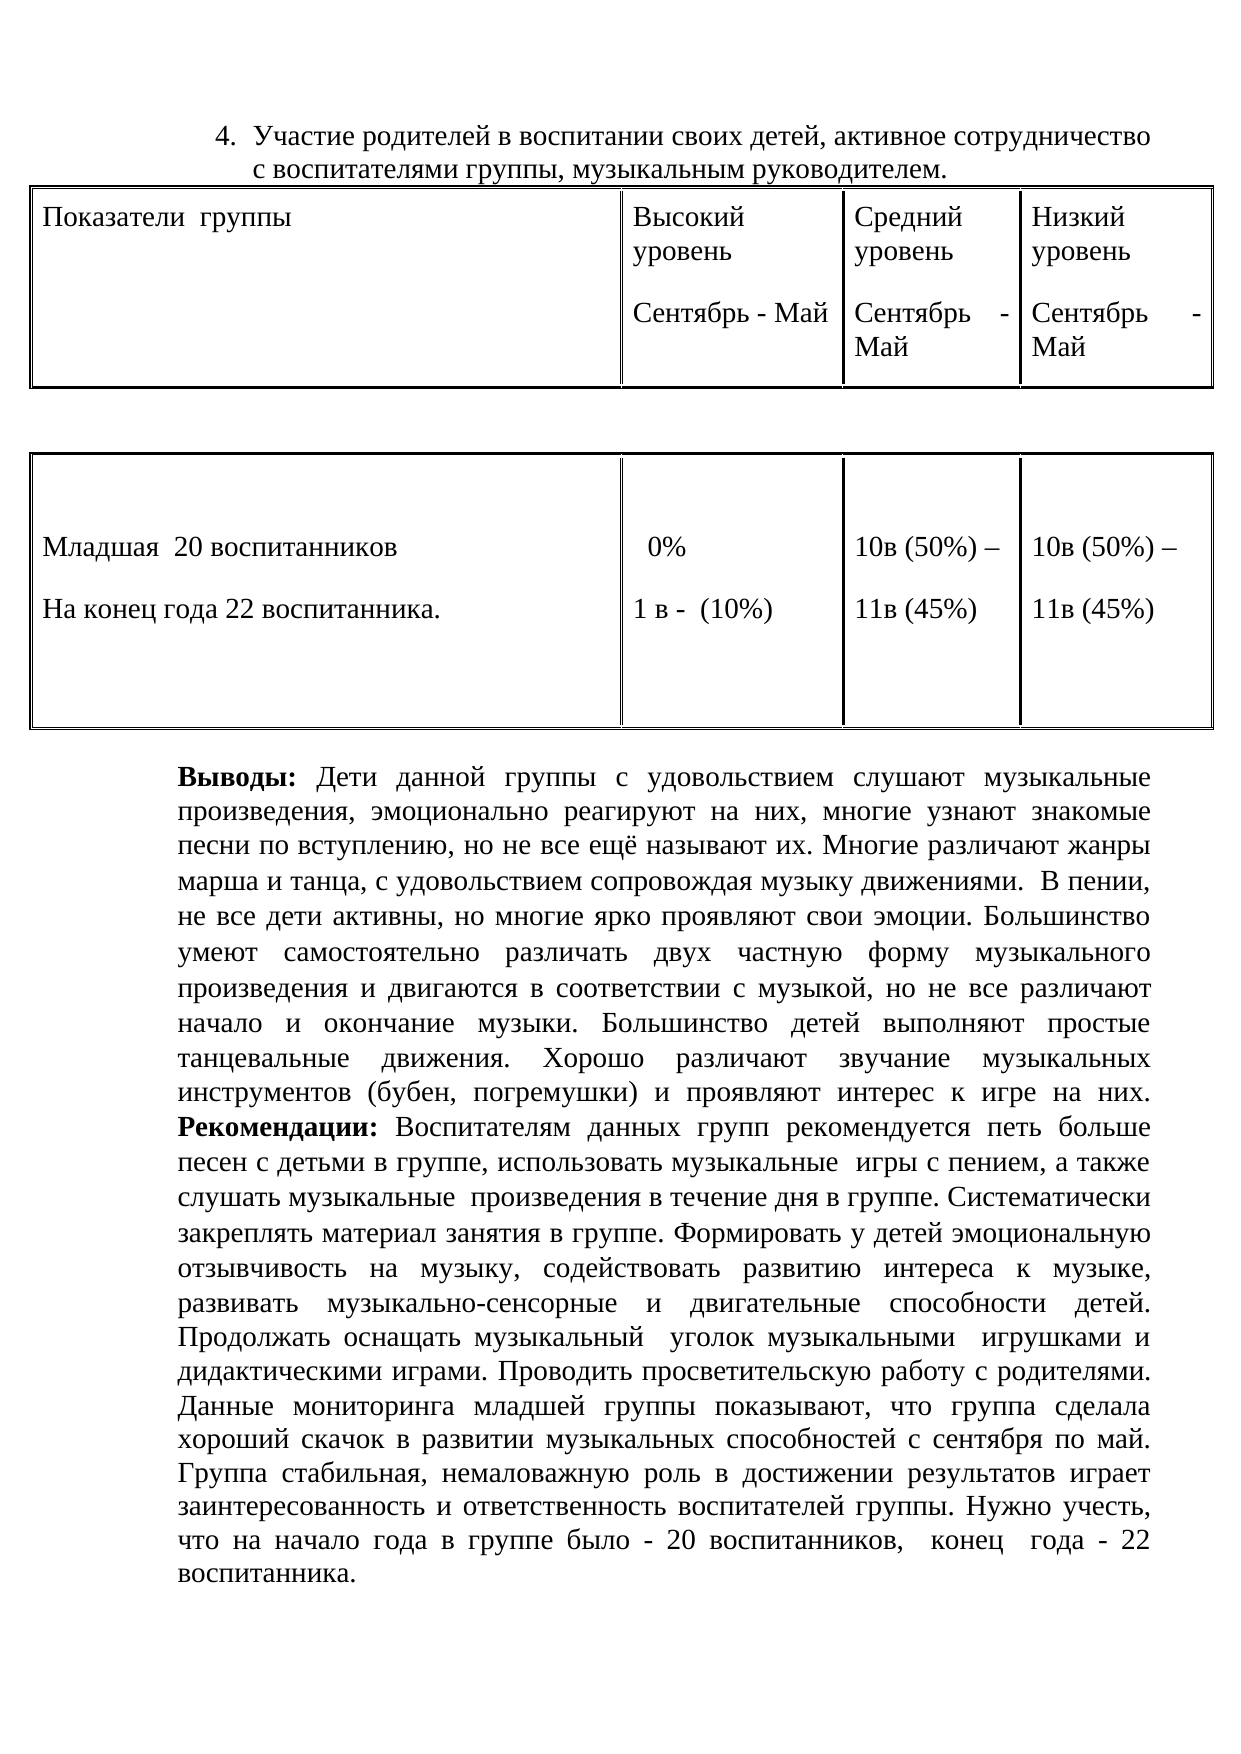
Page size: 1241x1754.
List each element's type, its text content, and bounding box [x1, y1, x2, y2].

text Выводы: Дети данной группы с удовольствием слушают музыкальные произведения, эмоционально реагируют на них, многие узнают знакомые песни по вступлению, но не все ещё называют их. Многие различают жанры марша и танца, с удовольствием сопровождая музыку движениями. В пении, не все дети активны, но многие ярко проявляют свои эмоции. Большинство умеют самостоятельно различать двух частную форму музыкального произведения и двигаются в соответствии с музыкой, но не все различают начало и окончание музыки. Большинство детей выполняют простые танцевальные движения. Хорошо различают звучание музыкальных инструментов (бубен, погремушки) и проявляют интерес к игре на них. Рекомендации: Воспитателям данных групп рекомендуется петь больше песен с детьми в группе, использовать музыкальные игры с пением, а также слушать музыкальные произведения в течение дня в группе. Систематически закреплять материал занятия в группе. Формировать у детей эмоциональную отзывчивость на музыку, содействовать развитию интереса к музыке, развивать музыкально-сенсорные и двигательные способности детей. Продолжать оснащать музыкальный уголок музыкальными игрушками и дидактическими играми. Проводить просветительскую работу с родителями. Данные мониторинга младшей группы показывают, что группа сделала хороший скачок в развитии музыкальных способностей с сентября по май. Группа стабильная, немаловажную роль в достижении результатов играет заинтересованность и ответственность воспитателей группы. Нужно учесть, что на начало года в группе было - 20 воспитанников, конец года - 22 воспитанника. [177, 759, 1152, 1589]
table_header 10в (50%) – 11в (45%) [1020, 455, 1211, 727]
table_header Показатели группы [33, 189, 622, 386]
table_header Средний уровень Сентябрь - Май [843, 189, 1020, 386]
table_header Младшая 20 воспитанников На конец года 22 воспитанника. [33, 455, 622, 727]
table_header Низкий уровень Сентябрь - Май [1020, 189, 1211, 386]
table_header Высокий уровень Сентябрь - Май [622, 187, 843, 386]
table_header 10в (50%) – 11в (45%) [843, 455, 1020, 727]
table_header 0% 1 в - (10%) [622, 454, 843, 727]
list Участие родителей в воспитании своих детей, активное сотрудничество с воспитателями группы, музыкальным руководителем. [215, 118, 1152, 185]
